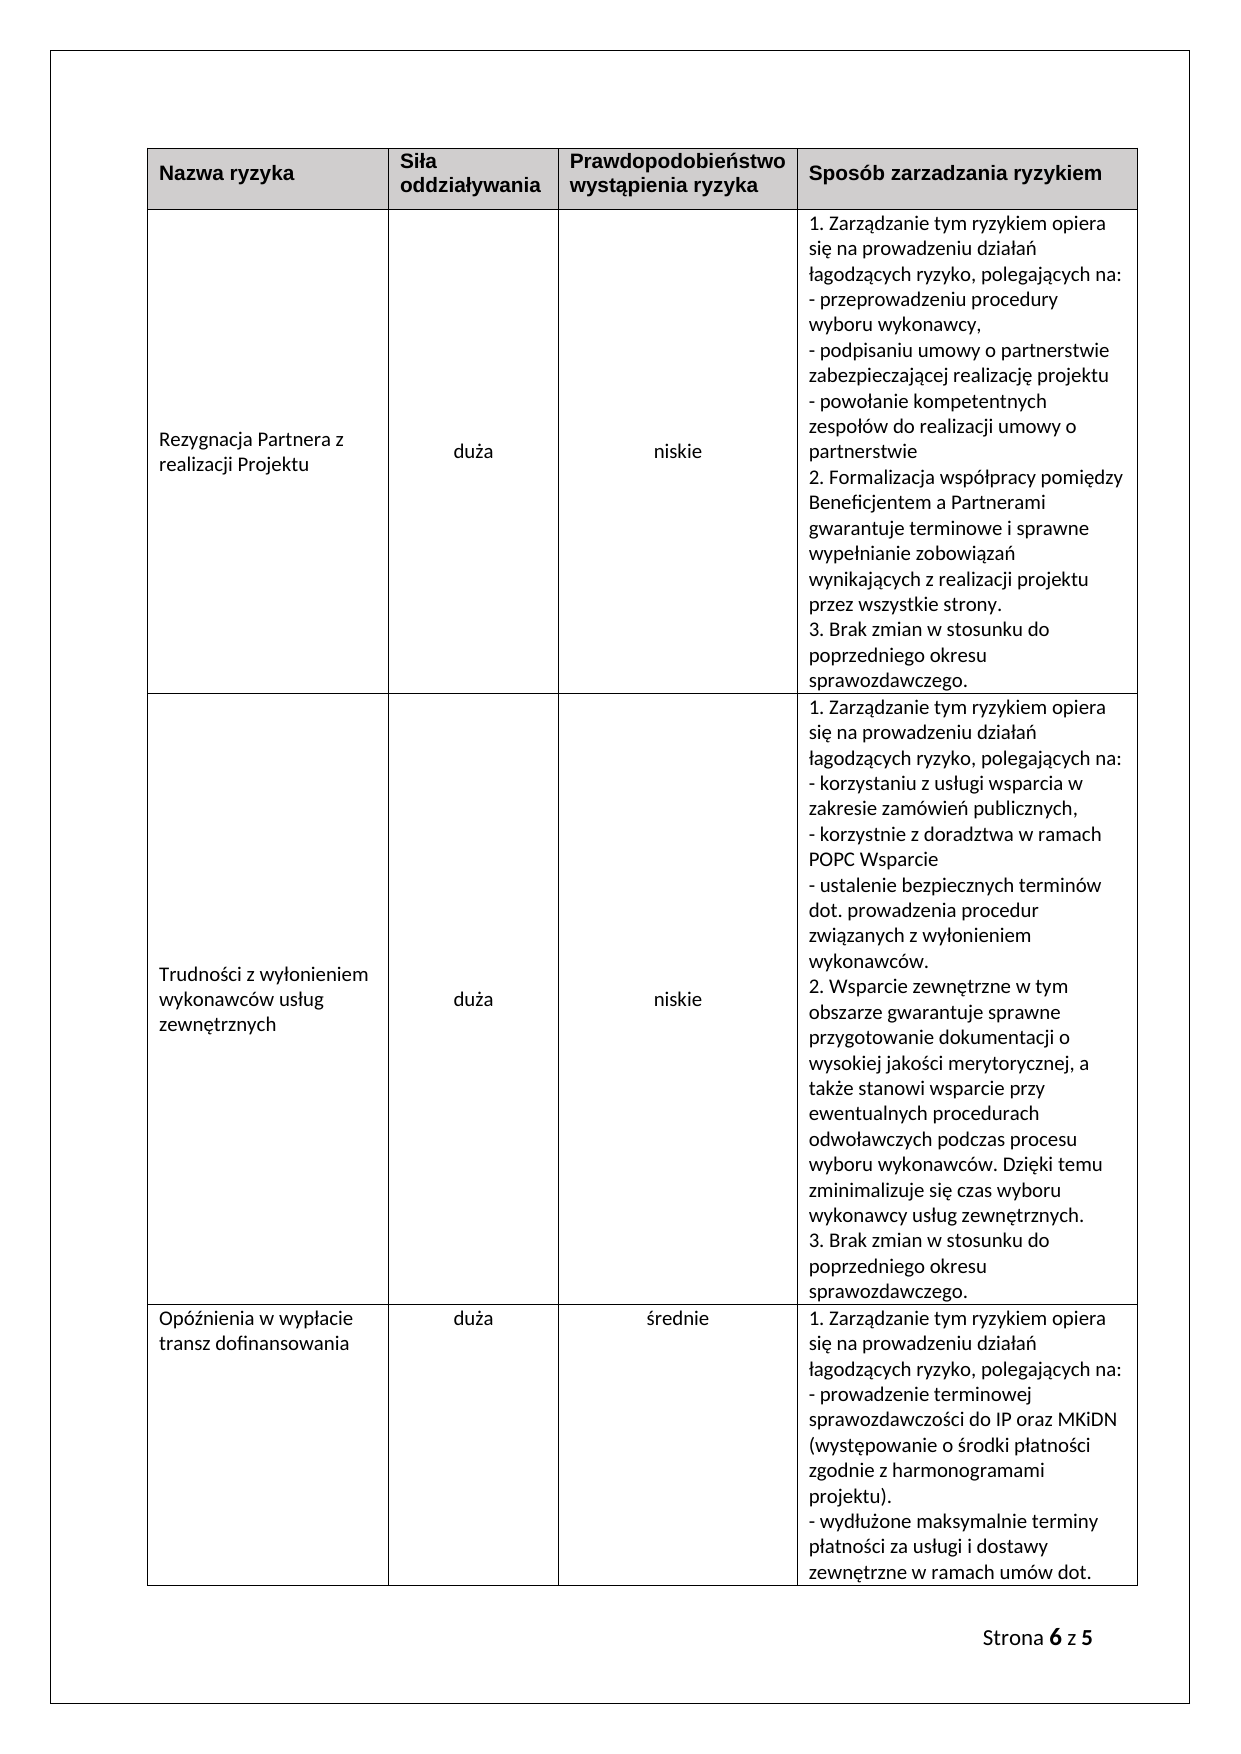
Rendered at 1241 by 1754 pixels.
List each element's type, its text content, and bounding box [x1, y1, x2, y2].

table_cell niskie [559, 210, 797, 693]
table_cell Trudności z wyłonieniem wykonawców usług zewnętrznych [148, 694, 388, 1304]
table_header Prawdopodobieństwo wystąpienia ryzyka [559, 149, 797, 209]
table_header Siła oddziaływania [389, 149, 558, 209]
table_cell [148, 1305, 388, 1584]
table_header Nazwa ryzyka [148, 149, 388, 209]
table_cell Rezygnacja Partnera z realizacji Projektu [148, 210, 388, 693]
table_cell 1. Zarządzanie tym ryzykiem opiera się na prowadzeniu działań łagodzących ryzyko, polegających na: - przeprowadzeniu procedury wyboru wykonawcy, - podpisaniu umowy o partnerstwie zabezpieczającej realizację projektu - powołanie kompetentnych zespołów do realizacji umowy o partnerstwie 2. Formalizacja współpracy pomiędzy Beneficjentem a Partnerami gwarantuje terminowe i sprawne wypełnianie zobowiązań wynikających z realizacji projektu przez wszystkie strony. 3. Brak zmian w stosunku do poprzedniego okresu sprawozdawczego. [798, 210, 1137, 693]
table_cell 1. Zarządzanie tym ryzykiem opiera się na prowadzeniu działań łagodzących ryzyko, polegających na: - korzystaniu z usługi wsparcia w zakresie zamówień publicznych, - korzystnie z doradztwa w ramach POPC Wsparcie - ustalenie bezpiecznych terminów dot. prowadzenia procedur związanych z wyłonieniem wykonawców. 2. Wsparcie zewnętrzne w tym obszarze gwarantuje sprawne przygotowanie dokumentacji o wysokiej jakości merytorycznej, a także stanowi wsparcie przy ewentualnych procedurach odwoławczych podczas procesu wyboru wykonawców. Dzięki temu zminimalizuje się czas wyboru wykonawcy usług zewnętrznych. 3. Brak zmian w stosunku do poprzedniego okresu sprawozdawczego. [798, 694, 1137, 1304]
table_cell duża [389, 694, 558, 1304]
table_cell duża [389, 210, 558, 693]
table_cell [798, 1305, 1137, 1584]
table_cell średnie [559, 1305, 797, 1584]
table_cell niskie [559, 694, 797, 1304]
table_cell duża [389, 1305, 558, 1584]
table_header Sposób zarzadzania ryzykiem [798, 149, 1137, 209]
